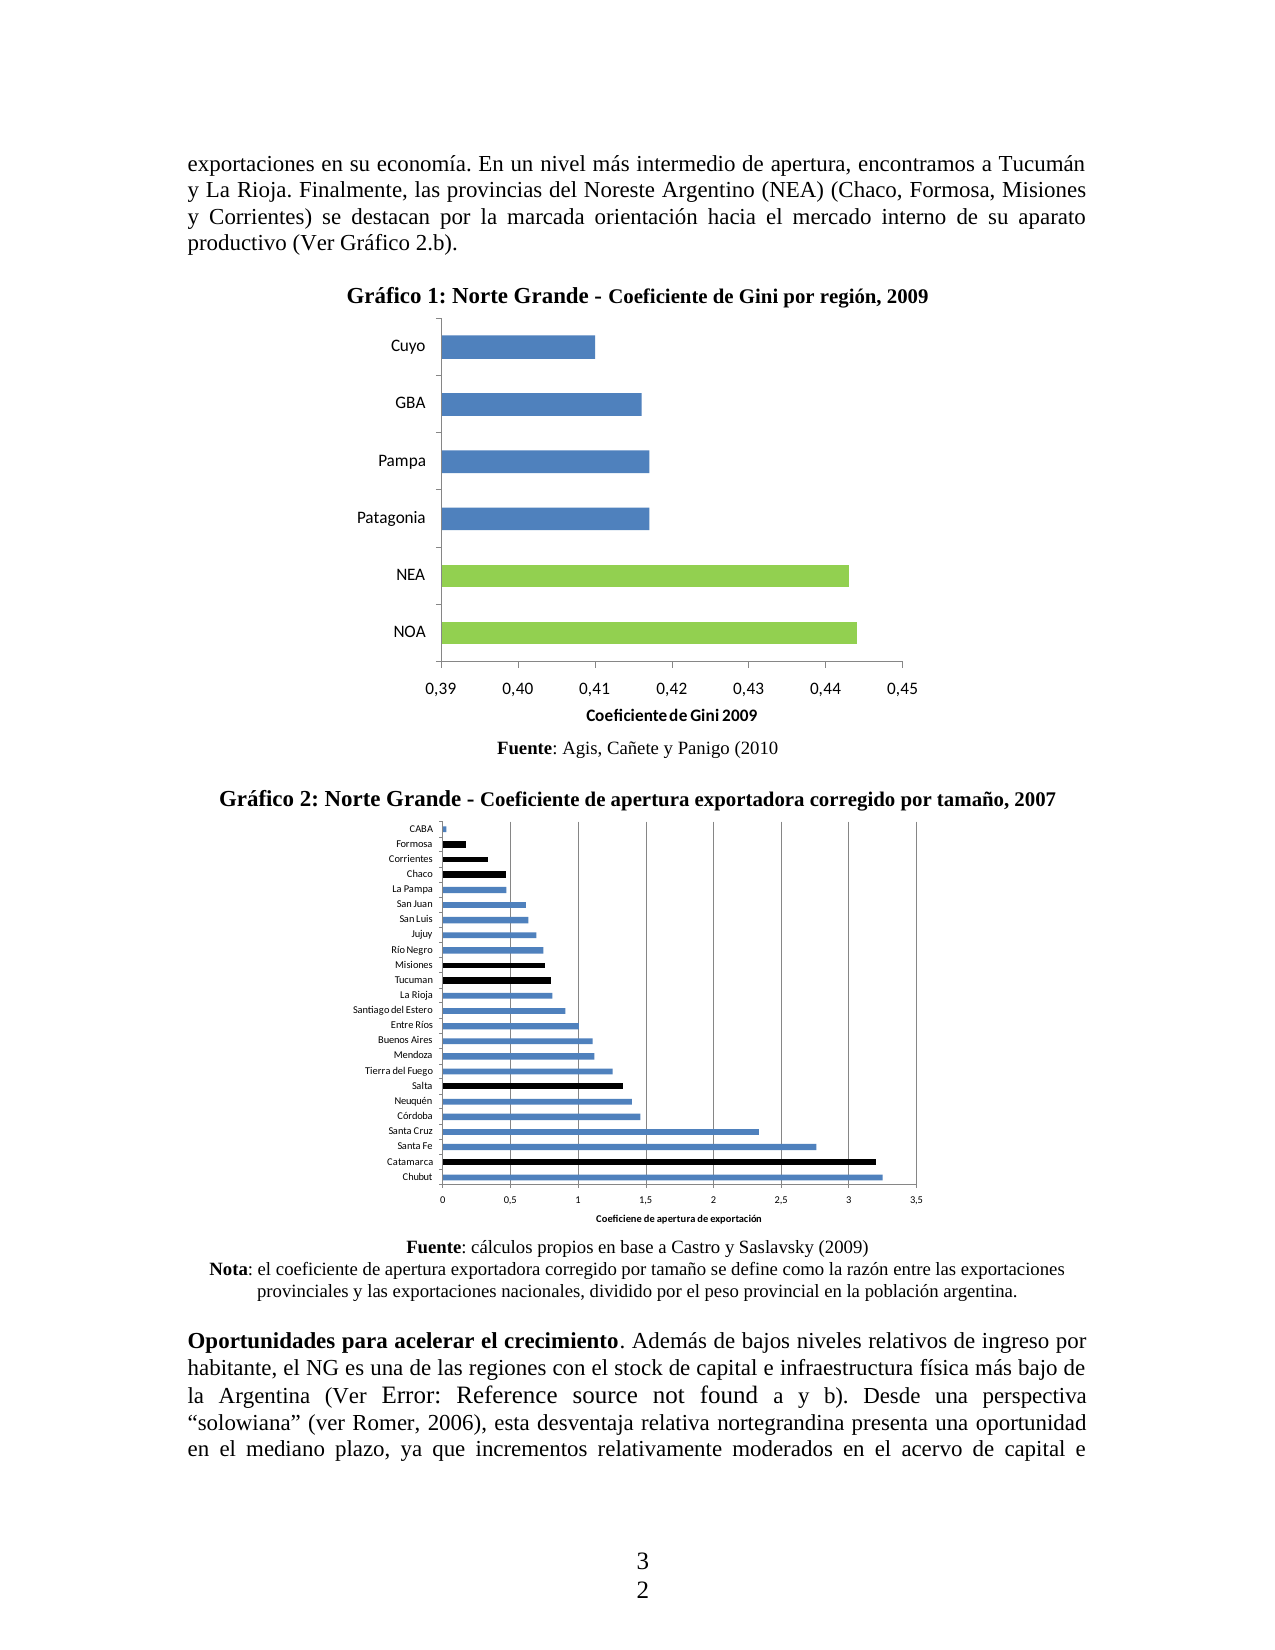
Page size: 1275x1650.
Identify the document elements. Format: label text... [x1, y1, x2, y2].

text Gráfico 1: Norte Grande - Coeficiente de Gini por región, 2009 [187, 282, 1087, 308]
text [187, 150, 1087, 255]
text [187, 1327, 1087, 1462]
text Nota: el coeficiente de apertura exportadora corregido por tamaño se define como la razón entre las exportaciones provinciales y las exportaciones nacionales, dividido por el peso provincial en la población argentina. [187, 1258, 1087, 1301]
text Fuente: Agis, Cañete y Panigo (2010 [187, 737, 1087, 759]
text Fuente: cálculos propios en base a Castro y Saslavsky (2009) [187, 1236, 1087, 1258]
text Gráfico 2: Norte Grande - Coeficiente de apertura exportadora corregido por tamaño, 2007 [187, 785, 1087, 812]
